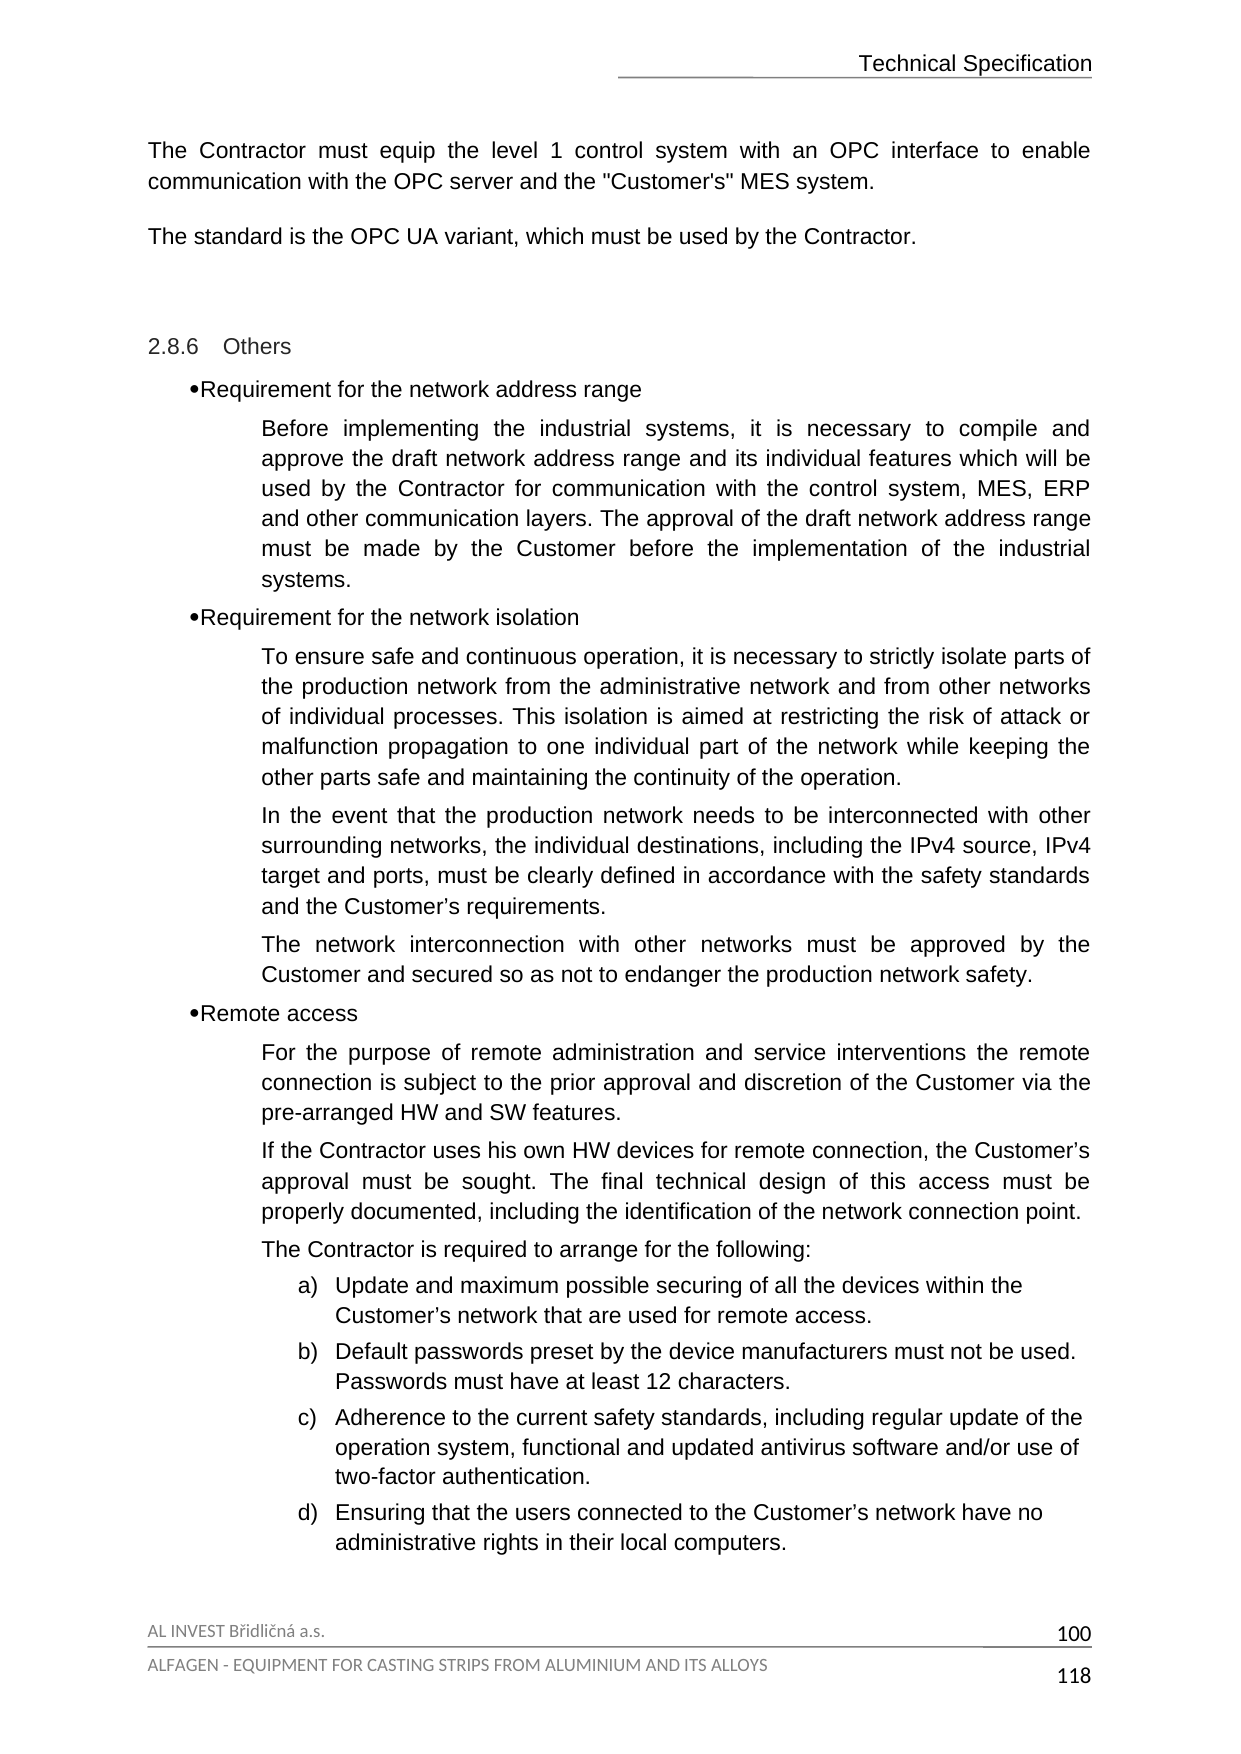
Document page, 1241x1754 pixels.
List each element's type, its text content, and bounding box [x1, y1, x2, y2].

text The Contractor is required to arrange for the following: [261, 1236, 1091, 1263]
text In the event that the production network needs to be interconnected with other surrounding networks, the individual destinations, including the IPv4 source, IPv4 target and ports, must be clearly defined in accordance with the safety standards and the Customer’s requirements. [261, 802, 1091, 919]
text To ensure safe and continuous operation, it is necessary to strictly isolate parts of the production network from the administrative network and from other networks of individual processes. This isolation is aimed at restricting the risk of attack or malfunction propagation to one individual part of the network while keeping the other parts safe and maintaining the continuity of the operation. [261, 643, 1091, 790]
text For the purpose of remote administration and service interventions the remote connection is subject to the prior approval and discretion of the Customer via the pre-arranged HW and SW features. [261, 1038, 1091, 1125]
list Remote access [190, 1000, 1092, 1026]
text The Contractor must equip the level 1 control system with an OPC interface to enable communication with the OPC server and the "Customer's" MES system. [148, 137, 1092, 194]
list Ensuring that the users connected to the Customer’s network have no administrative rights in their local computers. [298, 1499, 1091, 1555]
text The network interconnection with other networks must be approved by the Customer and secured so as not to endanger the production network safety. [261, 931, 1091, 988]
text Before implementing the industrial systems, it is necessary to compile and approve the draft network address range and its individual features which will be used by the Contractor for communication with the control system, MES, ERP and other communication layers. The approval of the draft network address range must be made by the Customer before the implementation of the industrial systems. [261, 414, 1091, 592]
list Update and maximum possible securing of all the devices within the Customer’s network that are used for remote access. [298, 1272, 1091, 1328]
list Adherence to the current safety standards, including regular update of the operation system, functional and updated antivirus software and/or use of two-factor authentication. [298, 1404, 1091, 1489]
text If the Contractor uses his own HW devices for remote connection, the Customer’s approval must be sought. The final technical design of this access must be properly documented, including the identification of the network connection point. [261, 1137, 1091, 1224]
list Default passwords preset by the device manufacturers must not be used. Passwords must have at least 12 characters. [298, 1338, 1091, 1394]
text Others [148, 333, 1092, 359]
list Requirement for the network address range [190, 376, 1092, 402]
list Requirement for the network isolation [190, 604, 1092, 630]
text The standard is the OPC UA variant, which must be used by the Contractor. [148, 223, 1092, 249]
